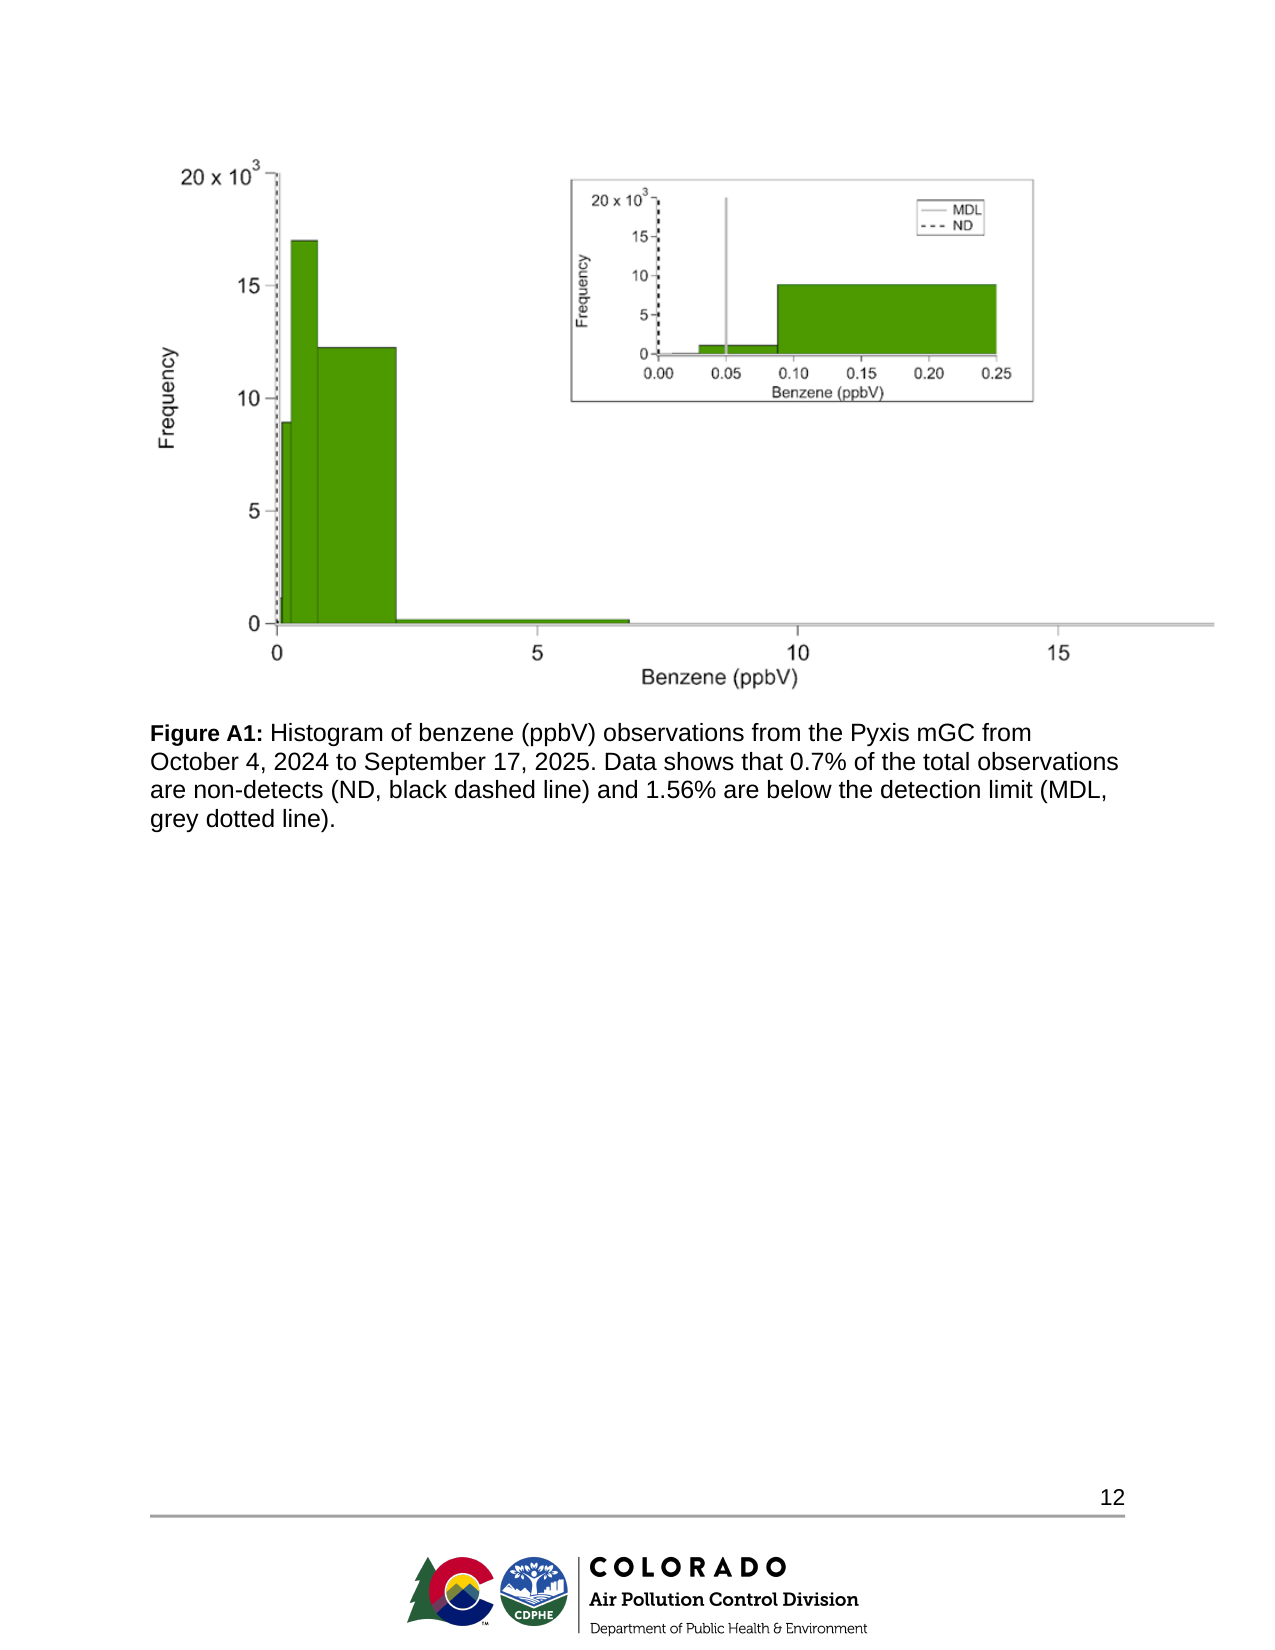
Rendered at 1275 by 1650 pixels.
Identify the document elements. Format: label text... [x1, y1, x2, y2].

picture [150, 150, 1264, 693]
picture [407, 1556, 868, 1637]
text Figure A1: Histogram of benzene (ppbV) observations from the Pyxis mGC from October 4, 2024 to September 17, 2025. Data shows that 0.7% of the total observations are non-detects (ND, black dashed line) and 1.56% are below the detection limit (MDL, grey dotted line). [150, 718, 1125, 833]
